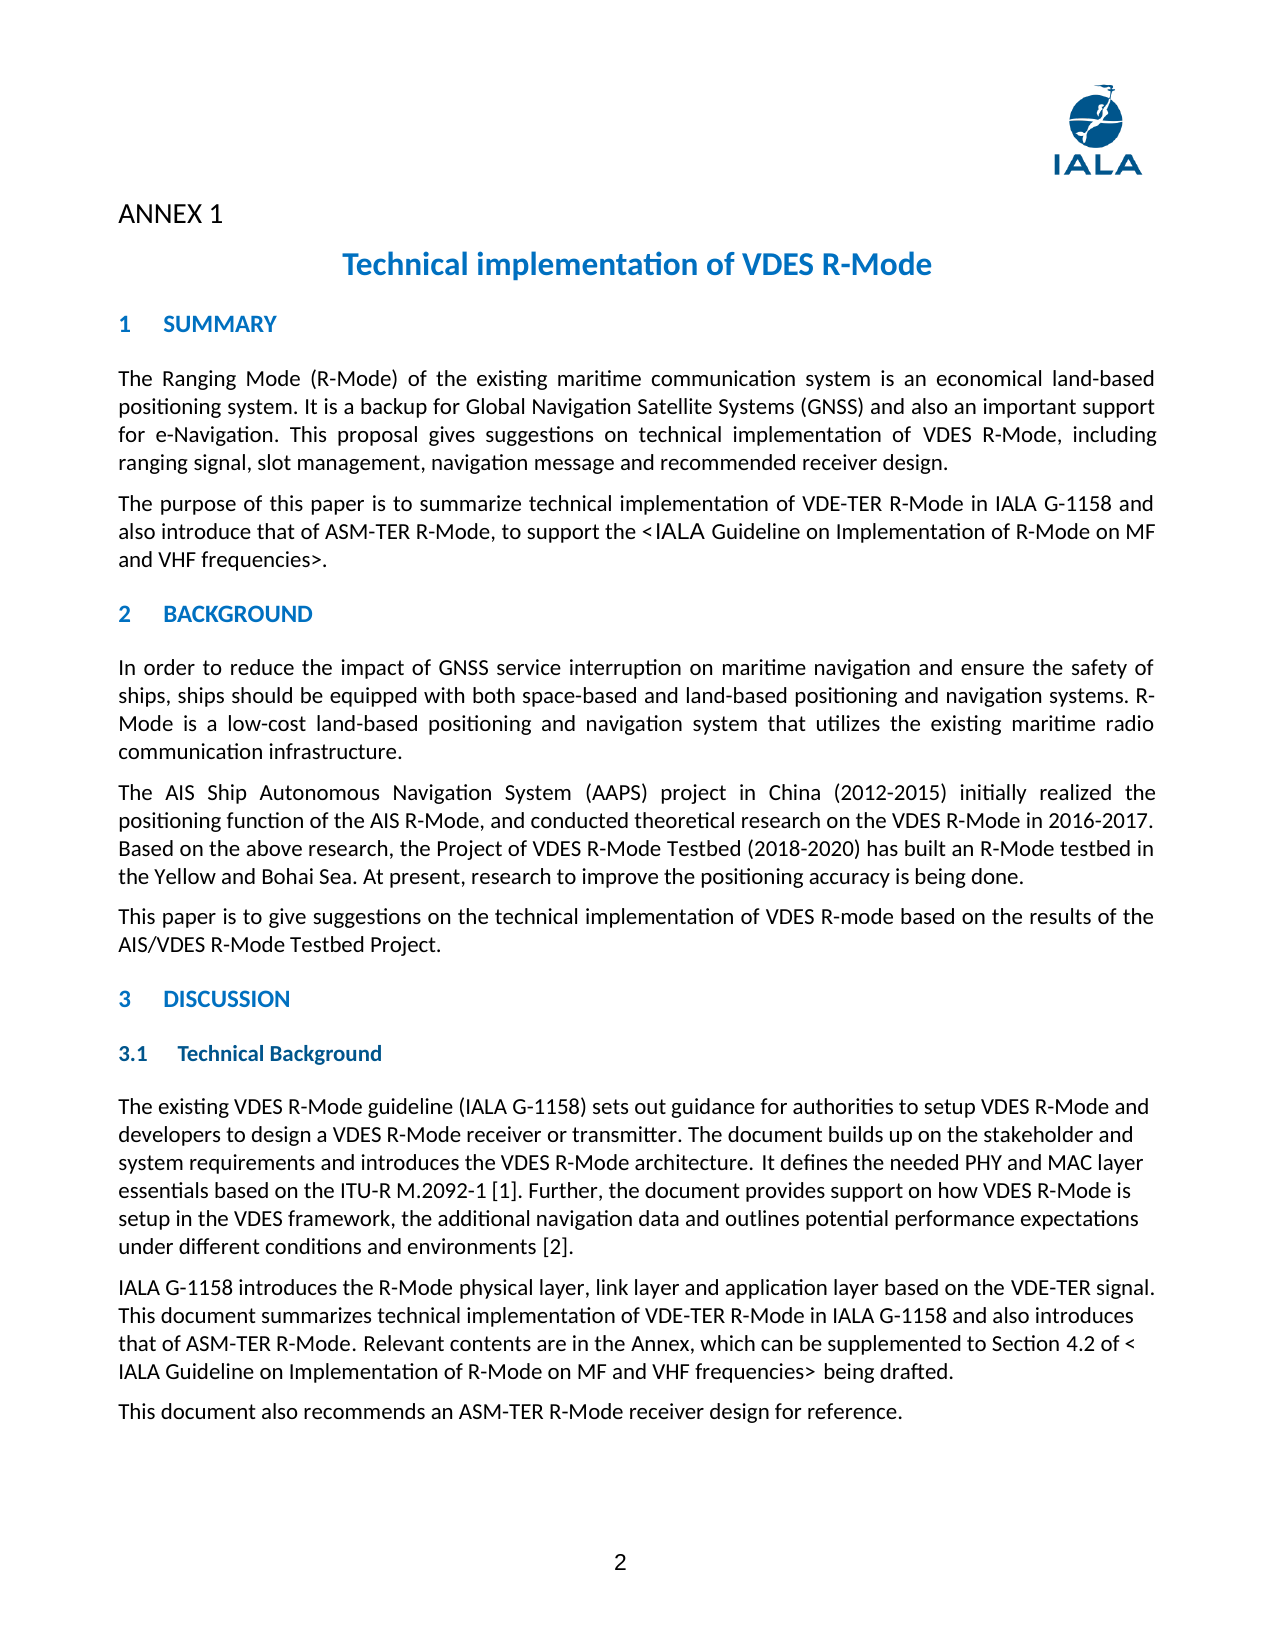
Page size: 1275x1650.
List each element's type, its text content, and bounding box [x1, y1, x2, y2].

list Background [118, 598, 1157, 628]
subtitle Summary [118, 309, 1157, 339]
text IALA G-1158 introduces the R-Mode physical layer, link layer and application layer based on the VDE-TER signal. This document summarizes technical implementation of VDE-TER R-Mode in IALA G-1158 and also introduces that of ASM-TER R-Mode. Relevant contents are in the Annex, which can be supplemented to Section 4.2 of < IALA Guideline on Implementation of R-Mode on MF and VHF frequencies> being drafted. [118, 1273, 1157, 1385]
list Discussion [118, 983, 1157, 1014]
text This paper is to give suggestions on the technical implementation of VDES R-mode based on the results of the AIS/VDES R-Mode Testbed Project. [118, 902, 1157, 958]
subtitle Technical Background [118, 1039, 1157, 1067]
picture [1034, 75, 1157, 195]
text The purpose of this paper is to summarize technical implementation of VDE-TER R-Mode in IALA G-1158 and also introduce that of ASM-TER R-Mode, to support the <IALA Guideline on Implementation of R-Mode on MF and VHF frequencies>. [118, 489, 1157, 573]
text In order to reduce the impact of GNSS service interruption on maritime navigation and ensure the safety of ships, ships should be equipped with both space-based and land-based positioning and navigation systems. R-Mode is a low-cost land-based positioning and navigation system that utilizes the existing maritime radio communication infrastructure. [118, 653, 1157, 765]
text This document also recommends an ASM-TER R-Mode receiver design for reference. [118, 1397, 1157, 1425]
text ANNEX 1 [118, 195, 1157, 230]
text Technical implementation of VDES R-Mode [118, 243, 1157, 284]
text The existing VDES R-Mode guideline (IALA G-1158) sets out guidance for authorities to setup VDES R-Mode and developers to design a VDES R-Mode receiver or transmitter. The document builds up on the stakeholder and system requirements and introduces the VDES R-Mode architecture. It defines the needed PHY and MAC layer essentials based on the ITU-R M.2092-1 [1]. Further, the document provides support on how VDES R-Mode is setup in the VDES framework, the additional navigation data and outlines potential performance expectations under different conditions and environments [2]. [118, 1092, 1157, 1260]
text The AIS Ship Autonomous Navigation System (AAPS) project in China (2012-2015) initially realized the positioning function of the AIS R-Mode, and conducted theoretical research on the VDES R-Mode in 2016-2017. Based on the above research, the Project of VDES R-Mode Testbed (2018-2020) has built an R-Mode testbed in the Yellow and Bohai Sea. At present, research to improve the positioning accuracy is being done. [118, 778, 1157, 890]
text The Ranging Mode (R-Mode) of the existing maritime communication system is an economical land-based positioning system. It is a backup for Global Navigation Satellite Systems (GNSS) and also an important support for e-Navigation. This proposal gives suggestions on technical implementation of VDES R-Mode, including ranging signal, slot management, navigation message and recommended receiver design. [118, 364, 1157, 476]
